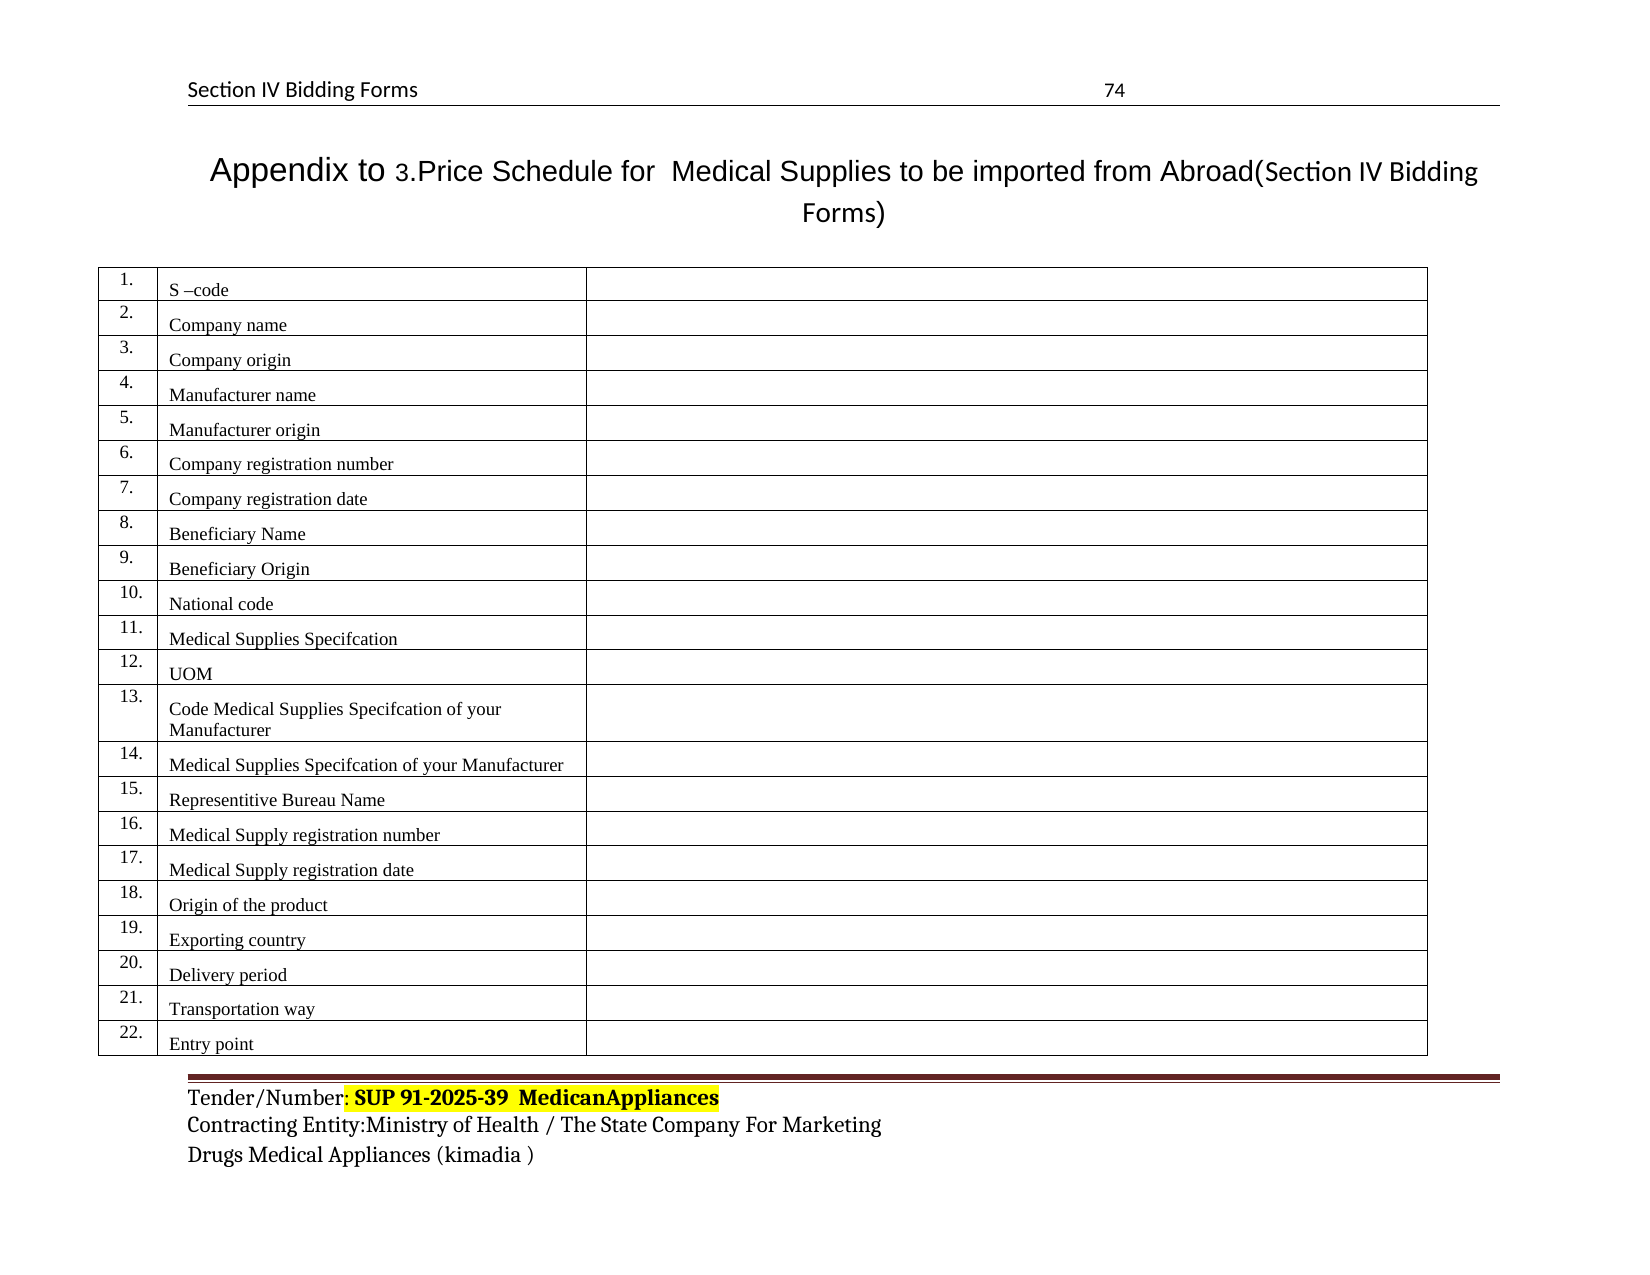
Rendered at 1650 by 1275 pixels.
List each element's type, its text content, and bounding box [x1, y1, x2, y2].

table_cell [587, 1021, 1427, 1055]
table_cell [99, 511, 157, 545]
table_cell [587, 846, 1427, 880]
table_cell [587, 546, 1427, 579]
table_cell Medical Supplies Specifcation of your Manufacturer [158, 742, 586, 776]
table_cell [587, 441, 1427, 475]
table_cell [99, 406, 157, 440]
table_cell Manufacturer name [158, 371, 586, 405]
table_cell [99, 951, 157, 985]
table_cell [587, 881, 1427, 915]
table_cell [99, 916, 157, 950]
table_cell Medical Supply registration number [158, 812, 586, 845]
table_cell [587, 986, 1427, 1020]
table_cell [99, 812, 157, 845]
table_cell [587, 406, 1427, 440]
table_cell Manufacturer origin [158, 406, 586, 440]
table_cell [99, 685, 157, 741]
table_cell [99, 546, 157, 579]
table_cell [99, 986, 157, 1020]
table_cell [99, 581, 157, 614]
table_header [587, 268, 1427, 300]
table_header S –code [158, 268, 586, 300]
table_cell National code [158, 581, 586, 614]
table_cell Transportation way [158, 986, 586, 1020]
table_cell Delivery period [158, 951, 586, 985]
table_cell [99, 301, 157, 335]
table_cell [587, 685, 1427, 741]
table_cell Entry point [158, 1021, 586, 1055]
table_cell Company origin [158, 336, 586, 370]
table_cell Medical Supply registration date [158, 846, 586, 880]
table_cell [99, 777, 157, 811]
table_cell [99, 336, 157, 370]
table_cell [587, 777, 1427, 811]
table_cell Company name [158, 301, 586, 335]
table_cell Beneficiary Origin [158, 546, 586, 579]
table_cell [587, 951, 1427, 985]
table_cell [587, 742, 1427, 776]
table_cell [587, 476, 1427, 510]
table_cell [99, 650, 157, 684]
table_cell [99, 616, 157, 649]
table_cell UOM [158, 650, 586, 684]
table_cell Exporting country [158, 916, 586, 950]
table_cell [587, 371, 1427, 405]
table_cell Company registration date [158, 476, 586, 510]
table_cell [587, 616, 1427, 649]
table_cell [99, 742, 157, 776]
table_cell Representitive Bureau Name [158, 777, 586, 811]
table_cell [587, 812, 1427, 845]
table_cell Code Medical Supplies Specifcation of your Manufacturer [158, 685, 586, 741]
table_cell [587, 301, 1427, 335]
table_cell Medical Supplies Specifcation [158, 616, 586, 649]
table_cell Beneficiary Name [158, 511, 586, 545]
table_cell [99, 476, 157, 510]
table_cell [587, 916, 1427, 950]
text Appendix to 3.Price Schedule for Medical Supplies to be imported from Abroad(Section IV Bidding Forms) [187, 150, 1500, 229]
table_cell [99, 371, 157, 405]
table_cell [587, 650, 1427, 684]
table_cell Origin of the product [158, 881, 586, 915]
table_cell Company registration number [158, 441, 586, 475]
table_cell [99, 881, 157, 915]
table_cell [587, 336, 1427, 370]
table_cell [587, 511, 1427, 545]
table_header [99, 268, 157, 300]
table_cell [587, 581, 1427, 614]
table_cell [99, 441, 157, 475]
table_cell [99, 846, 157, 880]
table_cell [99, 1021, 157, 1055]
